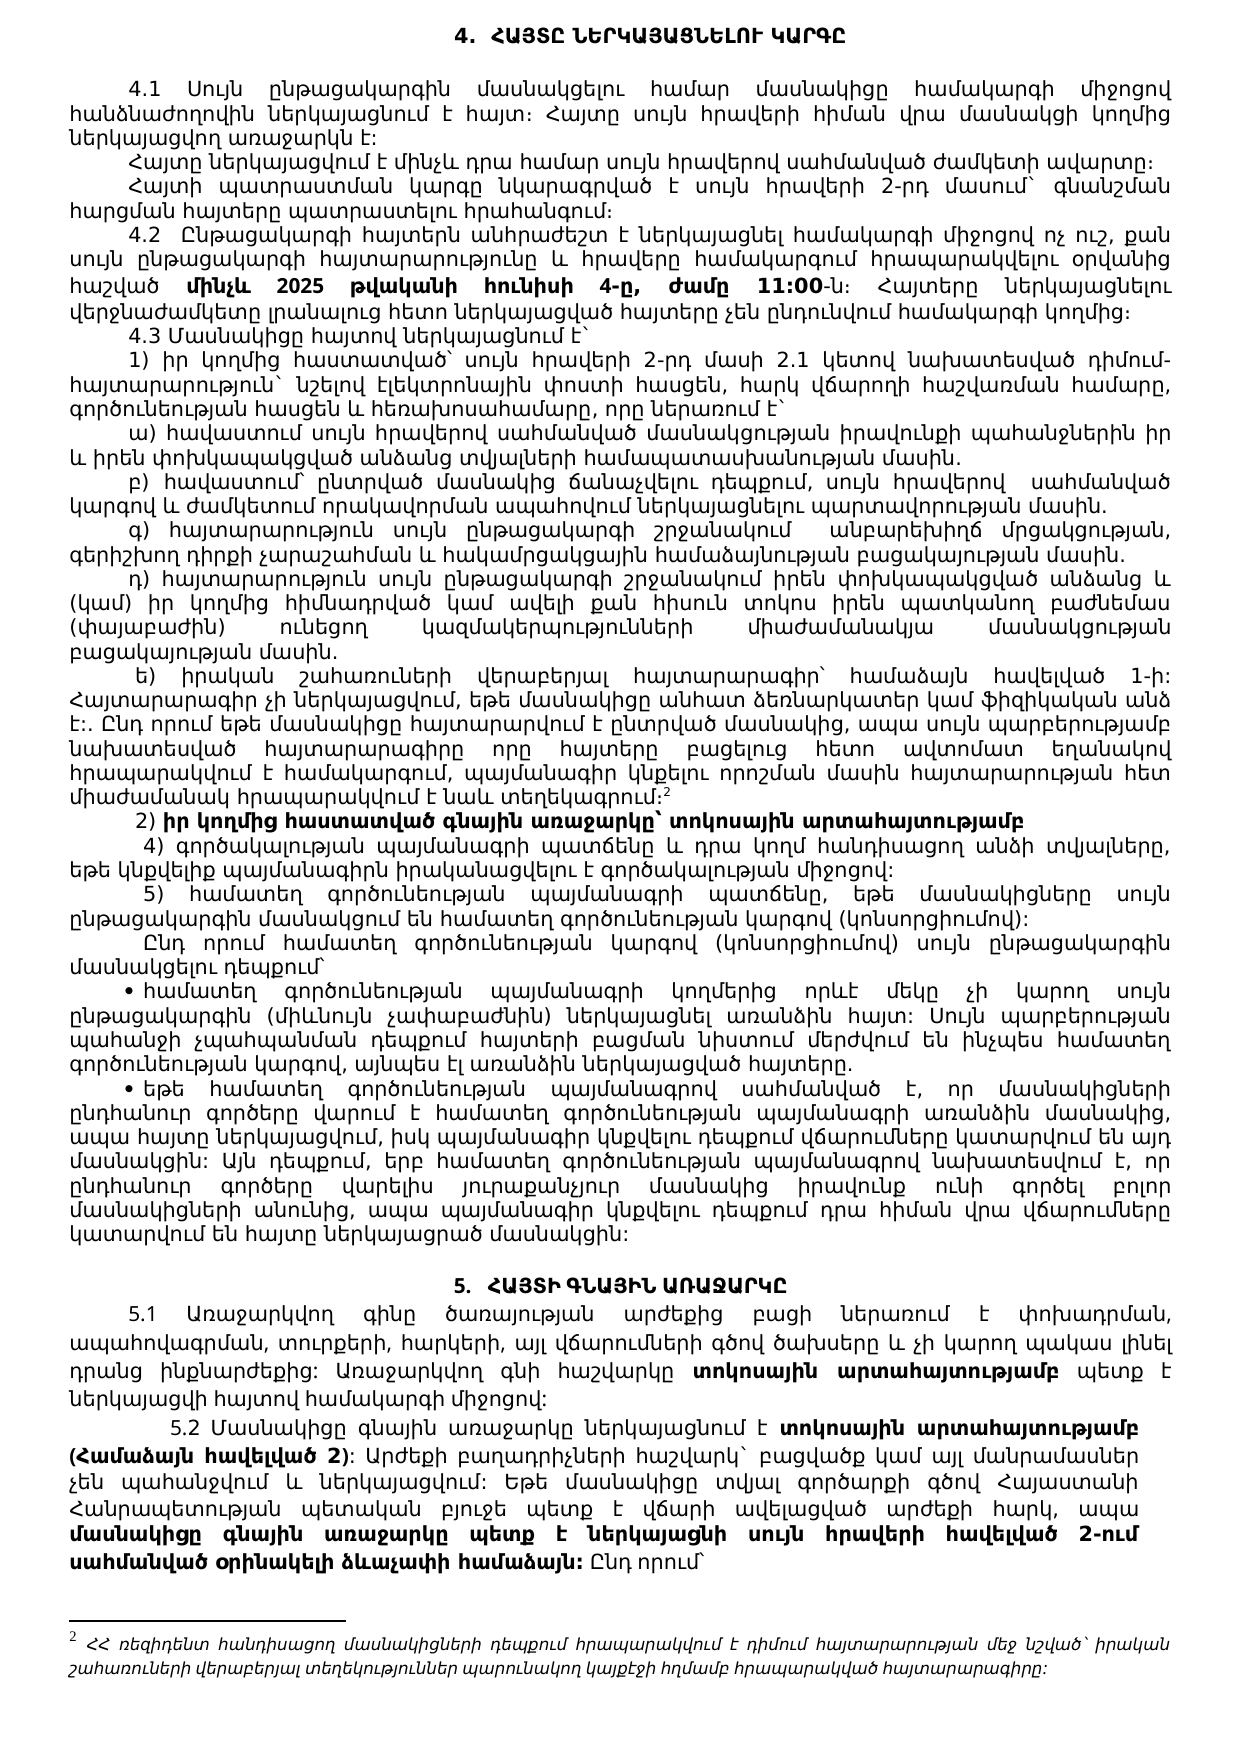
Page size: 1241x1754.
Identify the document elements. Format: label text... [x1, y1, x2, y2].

text 4.1 Սույն ընթացակարգին մասնակցելու համար մասնակիցը համակարգի միջոցով հանձնաժողովին ներկայացնում է հայտ։ Հայտը սույն հրավերի հիման վրա մասնակցի կողմից ներկայացվող առաջարկն է: [69, 77, 1172, 150]
text 5.1 Առաջարկվող գինը ծառայության արժեքից բացի ներառում է փոխադրման, ապահովագրման, տուրքերի, հարկերի, այլ վճարումների գծով ծախսերը և չի կարող պակաս լինել դրանց ինքնարժեքից: Առաջարկվող գնի հաշվարկը տոկոսային արտահայտությամբ պետք է ներկայացվի հայտով համակարգի միջոցով: [69, 1299, 1172, 1413]
text ե) իրական շահառուների վերաբերյալ հայտարարագիր՝ համաձայն հավելված 1-ի: Հայտարարագիր չի ներկայացվում, եթե մասնակիցը անհատ ձեռնարկատեր կամ ֆիզիկական անձ է:. Ընդ որում եթե մասնակիցը հայտարարվում է ընտրված մասնակից, ապա սույն պարբերությամբ նախատեսված հայտարարագիրը որը հայտերը բացելուց հետո ավտոմատ եղանակով հրապարակվում է համակարգում, պայմանագիր կնքելու որոշման մասին հայտարարության հետ միաժամանակ հրապարակվում է նաև տեղեկագրում։ [69, 664, 1172, 809]
text 5.2 Մասնակիցը գնային առաջարկը ներկայացնում է տոկոսային արտահայտությամբ (Համաձայն հավելված 2): Արժեքի բաղադրիչների հաշվարկ` բացվածք կամ այլ մանրամասներ չեն պահանջվում և ներկայացվում: Եթե մասնակիցը տվյալ գործարքի գծով Հայաստանի Հանրապետության պետական բյուջե պետք է վճարի ավելացված արժեքի հարկ, ապա մասնակիցը գնային առաջարկը պետք է ներկայացնի սույն հրավերի հավելված 2-ում սահմանված օրինակելի ձևաչափի համաձայն: Ընդ որում՝ [69, 1413, 1140, 1575]
text ա) հավաստում սույն հրավերով սահմանված մասնակցության իրավունքի պահանջներին իր և իրեն փոխկապակցված անձանց տվյալների համապատասխանության մասին. [69, 421, 1172, 470]
text 5) համատեղ գործունեության պայմանագրի պատճենը, եթե մասնակիցները սույն ընթացակարգին մասնակցում են համատեղ գործունեության կարգով (կոնսորցիումով): [69, 882, 1172, 931]
text Հայտը ներկայացվում է մինչև դրա համար սույն հրավերով սահմանված ժամկետի ավարտը։ [69, 150, 1172, 174]
text 4. ՀԱՅՏԸ ՆԵՐԿԱՅԱՑՆԵԼՈՒ ԿԱՐԳԸ [69, 24, 1172, 48]
text բ) հավաստում՝ ընտրված մասնակից ճանաչվելու դեպքում, սույն հրավերով սահմանված կարգով և ժամկետում որակավորման ապահովում ներկայացնելու պարտավորության մասին. [69, 470, 1172, 518]
text 5. ՀԱՅՏԻ ԳՆԱՅԻՆ ԱՌԱՋԱՐԿԸ [69, 1271, 1172, 1299]
text 4) գործակալության պայմանագրի պատճենը և դրա կողմ հանդիսացող անձի տվյալները, եթե կնքվելիք պայմանագիրն իրականացվելու է գործակալության միջոցով: [69, 834, 1172, 882]
list եթե համատեղ գործունեության պայմանագրով սահմանված է, որ մասնակիցների ընդհանուր գործերը վարում է համատեղ գործունեության պայմանագրի առանձին մասնակից, ապա հայտը ներկայացվում, իսկ պայմանագիր կնքվելու դեպքում վճարումները կատարվում են այդ մասնակցին: Այն դեպքում, երբ համատեղ գործունեության պայմանագրով նախատեսվում է, որ ընդհանուր գործերը վարելիս յուրաքանչյուր մասնակից իրավունք ունի գործել բոլոր մասնակիցների անունից, ապա պայմանագիր կնքվելու դեպքում դրա հիման վրա վճարումները կատարվում են հայտը ներկայացրած մասնակցին: [69, 1077, 1172, 1246]
text 4.3 Մասնակիցը հայտով ներկայացնում է` [69, 324, 1172, 348]
text Ընդ որում համատեղ գործունեության կարգով (կոնսորցիումով) սույն ընթացակարգին մասնակցելու դեպքում՝ [69, 931, 1172, 979]
text գ) հայտարարություն սույն ընթացակարգի շրջանակում անբարեխիղճ մրցակցության, գերիշխող դիրքի չարաշահման և հակամրցակցային համաձայնության բացակայության մասին. [69, 518, 1172, 567]
list համատեղ գործունեության պայմանագրի կողմերից որևէ մեկը չի կարող սույն ընթացակարգին (միևնույն չափաբաժնին) ներկայացնել առանձին հայտ: Սույն պարբերության պահանջի չպահպանման դեպքում հայտերի բացման նիստում մերժվում են ինչպես համատեղ գործունեության կարգով, այնպես էլ առանձին ներկայացված հայտերը. [69, 979, 1172, 1077]
text 1) իր կողմից հաստատված՝ սույն հրավերի 2-րդ մասի 2.1 կետով նախատեսված դիմում-հայտարարություն` նշելով էլեկտրոնային փոստի հասցեն, հարկ վճարողի հաշվառման համարը, գործունեության հասցեն և հեռախոսահամարը, որը ներառում է` [69, 348, 1172, 421]
text 4.2 Ընթացակարգի հայտերն անհրաժեշտ է ներկայացնել համակարգի միջոցով ոչ ուշ, քան սույն ընթացակարգի հայտարարությունը և հրավերը համակարգում հրապարակվելու օրվանից հաշված մինչև 2025 թվականի հունիսի 4-ը, ժամը 11:00-ն։ Հայտերը ներկայացնելու վերջնաժամկետը լրանալուց հետո ներկայացված հայտերը չեն ընդունվում համակարգի կողմից։ [69, 223, 1172, 324]
text Հայտի պատրաստման կարգը նկարագրված է սույն հրավերի 2-րդ մասում` գնանշման հարցման հայտերը պատրաստելու հրահանգում։ [69, 174, 1172, 223]
text 2) իր կողմից հաստատված գնային առաջարկը՝ տոկոսային արտահայտությամբ [69, 809, 1172, 834]
text դ) հայտարարություն սույն ընթացակարգի շրջանակում իրեն փոխկապակցված անձանց և (կամ) իր կողմից հիմնադրված կամ ավելի քան հիսուն տոկոս իրեն պատկանող բաժնեմաս (փայաբաժին) ունեցող կազմակերպությունների միաժամանակյա մասնակցության բացակայության մասին. [69, 567, 1172, 664]
